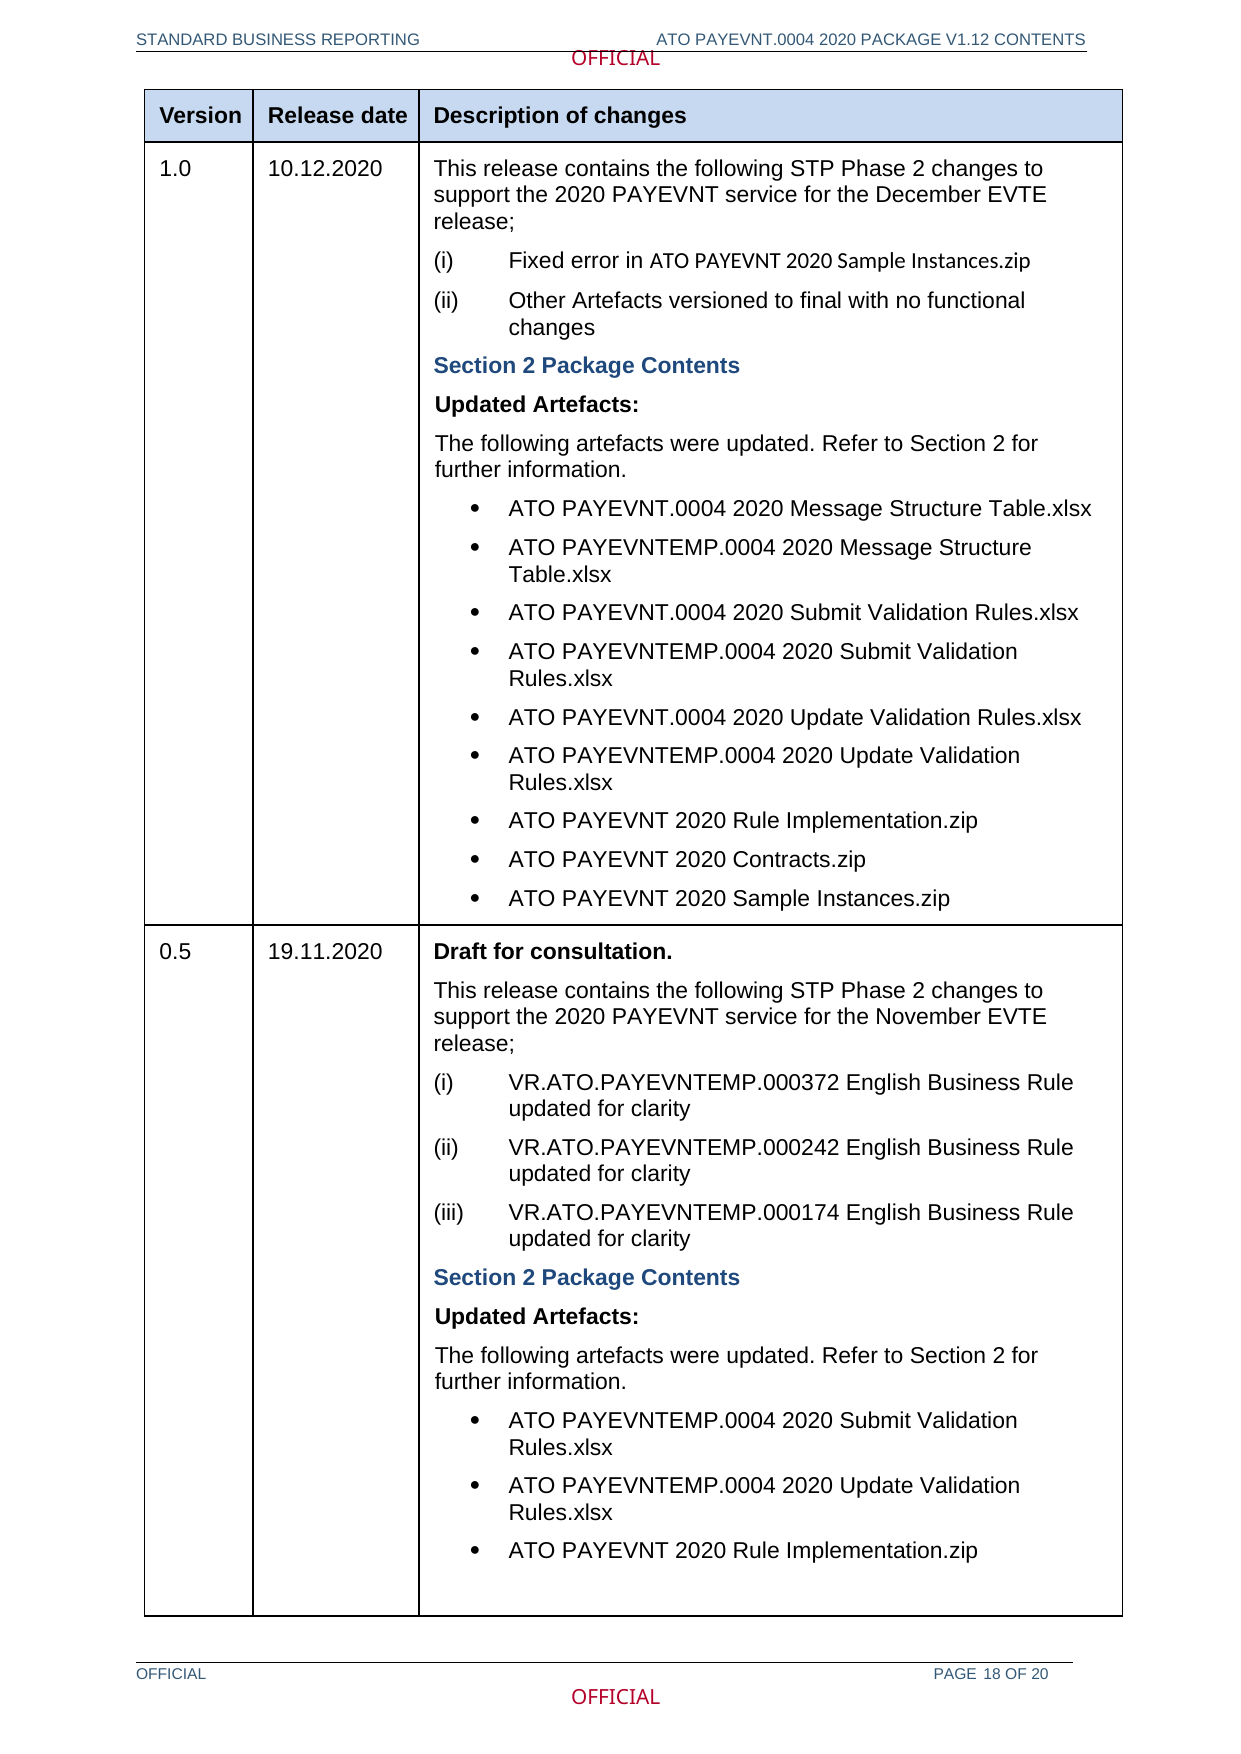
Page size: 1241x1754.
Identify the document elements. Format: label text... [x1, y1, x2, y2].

table_cell 19.11.2020 [254, 926, 418, 1615]
table_header Release date [254, 90, 418, 141]
table_cell 1.0 [145, 143, 252, 924]
table_cell Draft for consultation. This release contains the following STP Phase 2 changes to support the 2020 PAYEVNT service for the November EVTE release; VR.ATO.PAYEVNTEMP.000372 English Business Rule updated for clarity VR.ATO.PAYEVNTEMP.000242 English Business Rule updated for clarity VR.ATO.PAYEVNTEMP.000174 English Business Rule updated for clarity Section 2 Package Contents Updated Artefacts: The following artefacts were updated. Refer to Section 2 for further information. ATO PAYEVNTEMP.0004 2020 Submit Validation Rules.xlsx ATO PAYEVNTEMP.0004 2020 Update Validation Rules.xlsx ATO PAYEVNT 2020 Rule Implementation.zip [420, 926, 1122, 1615]
table_header Version [145, 90, 252, 141]
table_cell This release contains the following STP Phase 2 changes to support the 2020 PAYEVNT service for the December EVTE release; Fixed error in ATO PAYEVNT 2020 Sample Instances.zip Other Artefacts versioned to final with no functional changes Section 2 Package Contents Updated Artefacts: The following artefacts were updated. Refer to Section 2 for further information. ATO PAYEVNT.0004 2020 Message Structure Table.xlsx ATO PAYEVNTEMP.0004 2020 Message Structure Table.xlsx ATO PAYEVNT.0004 2020 Submit Validation Rules.xlsx ATO PAYEVNTEMP.0004 2020 Submit Validation Rules.xlsx ATO PAYEVNT.0004 2020 Update Validation Rules.xlsx ATO PAYEVNTEMP.0004 2020 Update Validation Rules.xlsx ATO PAYEVNT 2020 Rule Implementation.zip ATO PAYEVNT 2020 Contracts.zip ATO PAYEVNT 2020 Sample Instances.zip [420, 143, 1122, 924]
table_header Description of changes [420, 90, 1122, 141]
table_cell 10.12.2020 [254, 143, 418, 924]
table_cell 0.5 [145, 926, 252, 1615]
